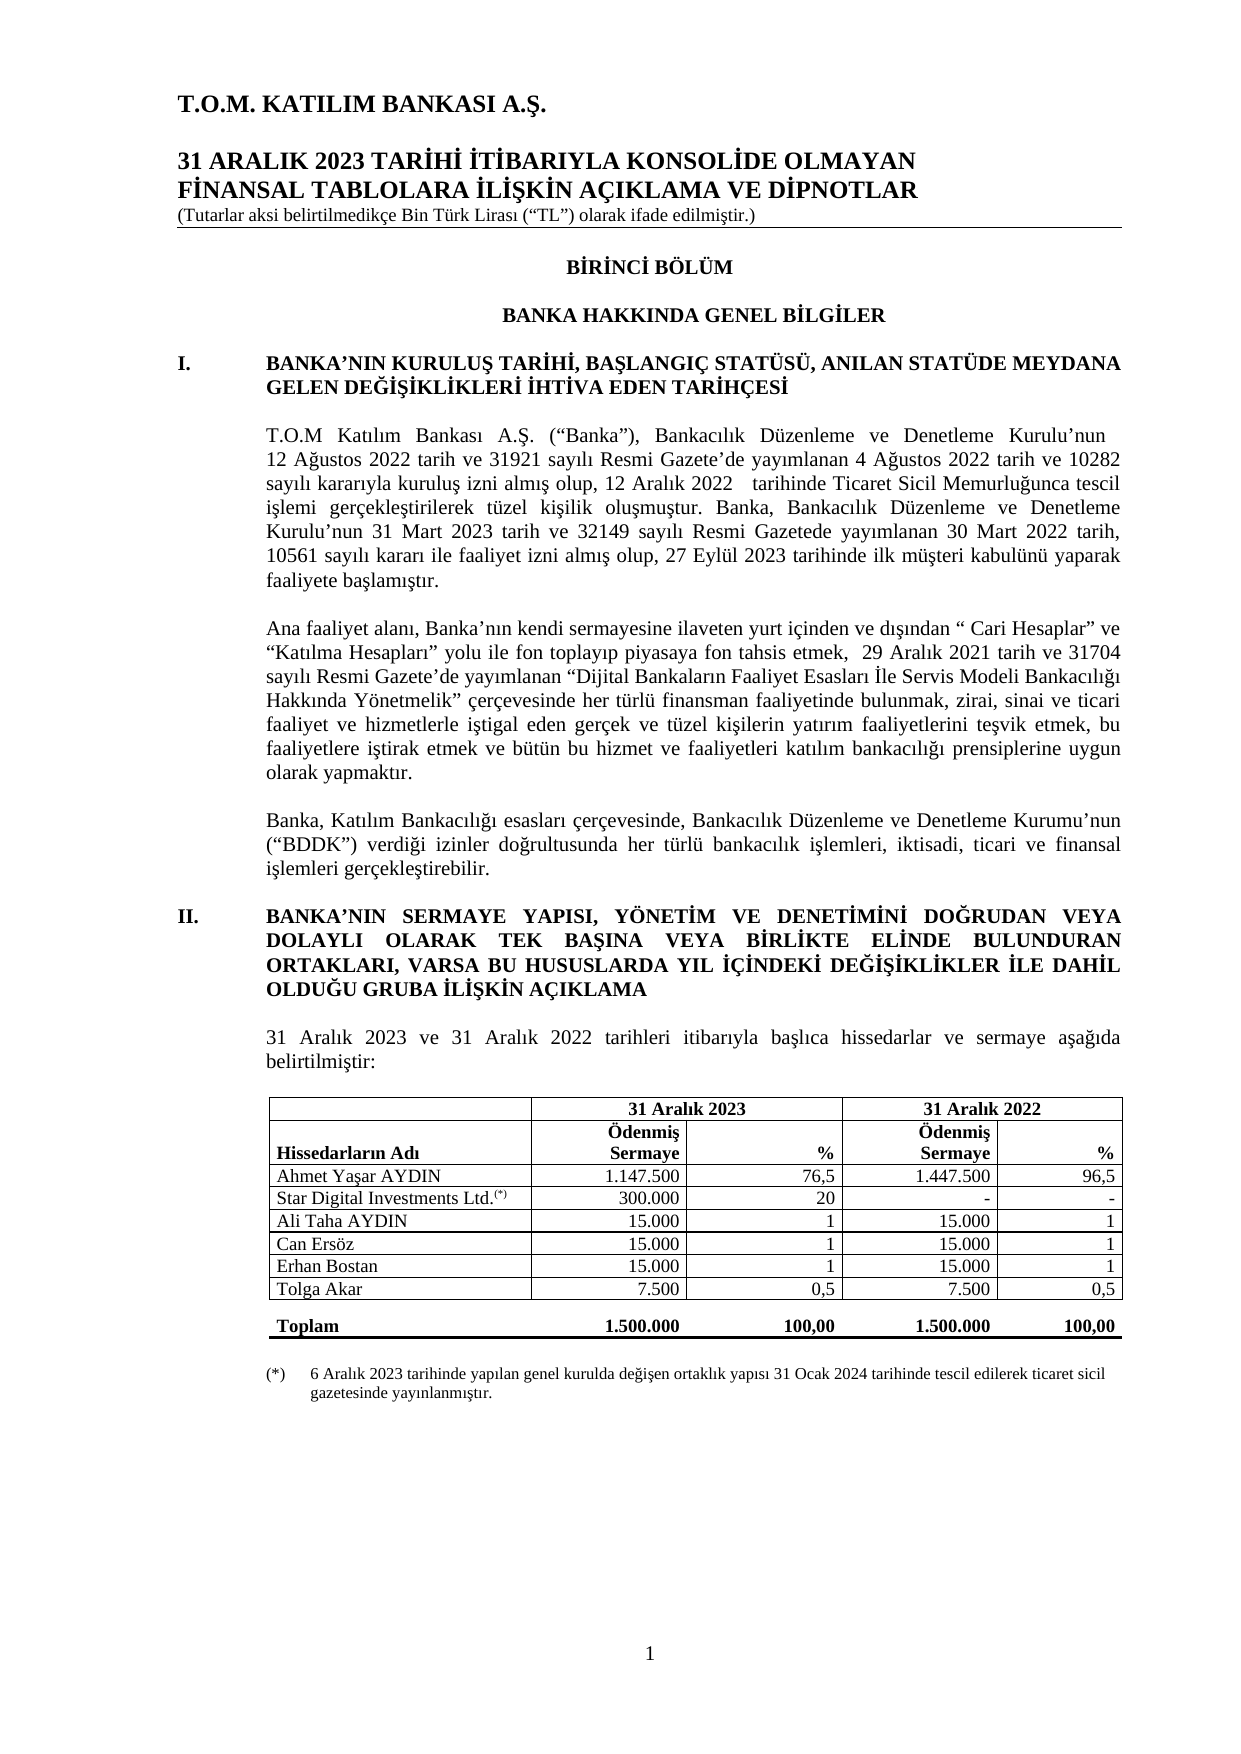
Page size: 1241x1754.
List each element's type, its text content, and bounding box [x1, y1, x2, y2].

table_cell - [843, 1187, 997, 1209]
table_cell 15.000 [843, 1210, 997, 1231]
table_cell 1 [998, 1210, 1122, 1231]
text Ana faaliyet alanı, Banka’nın kendi sermayesine ilaveten yurt içinden ve dışından “ Cari Hesaplar” ve “Katılma Hesapları” yolu ile fon toplayıp piyasaya fon tahsis etmek, 29 Aralık 2021 tarih ve 31704 sayılı Resmi Gazete’de yayımlanan “Dijital Bankaların Faaliyet Esasları İle Servis Modeli Bankacılığı Hakkında Yönetmelik” çerçevesinde her türlü finansman faaliyetinde bulunmak, zirai, sinai ve ticari faaliyet ve hizmetlerle iştigal eden gerçek ve tüzel kişilerin yatırım faaliyetlerini teşvik etmek, bu faaliyetlere iştirak etmek ve bütün bu hizmet ve faaliyetleri katılım bankacılığı prensiplerine uygun olarak yapmaktır. [266, 616, 1122, 784]
table_cell 76,5 [687, 1165, 842, 1186]
table_cell Ödenmiş Sermaye [843, 1121, 997, 1164]
table_cell 15.000 [843, 1233, 997, 1254]
table_cell 1.147.500 [532, 1165, 686, 1186]
table_cell 1 [687, 1233, 842, 1254]
text II. BANKA’NIN SERMAYE YAPISI, YÖNETİM VE DENETİMİNİ DOĞRUDAN VEYA DOLAYLI OLARAK TEK BAŞINA VEYA BİRLİKTE ELİNDE BULUNDURAN ORTAKLARI, VARSA BU HUSUSLARDA YIL İÇİNDEKİ DEĞİŞİKLİKLER İLE DAHİL OLDUĞU GRUBA İLİŞKİN AÇIKLAMA [177, 904, 1122, 1001]
table_cell Can Ersöz [270, 1233, 531, 1254]
table_cell 1 [687, 1255, 842, 1277]
table_cell 300.000 [532, 1187, 686, 1209]
table_cell 1 [687, 1210, 842, 1231]
table_cell Tolga Akar [270, 1278, 531, 1299]
table_cell % [687, 1121, 842, 1164]
table_header [270, 1098, 531, 1119]
table_cell 1 [998, 1255, 1122, 1277]
table_cell 15.000 [532, 1255, 686, 1277]
table_cell 1.447.500 [843, 1165, 997, 1186]
table_cell 0,5 [687, 1278, 842, 1299]
table_cell 100,00 [687, 1300, 842, 1336]
table_cell 96,5 [998, 1165, 1122, 1186]
table_cell 7.500 [843, 1278, 997, 1299]
text I. BANKA’NIN KURULUŞ TARİHİ, BAŞLANGIÇ STATÜSÜ, ANILAN STATÜDE MEYDANA GELEN DEĞİŞİKLİKLERİ İHTİVA EDEN TARİHÇESİ [177, 351, 1122, 399]
table_header 31 Aralık 2022 [843, 1098, 1122, 1119]
table_cell Ahmet Yaşar AYDIN [270, 1165, 531, 1186]
table_cell 20 [687, 1187, 842, 1209]
text 31 Aralık 2023 ve 31 Aralık 2022 tarihleri itibarıyla başlıca hissedarlar ve sermaye aşağıda belirtilmiştir: [266, 1025, 1122, 1073]
table_cell Ali Taha AYDIN [270, 1210, 531, 1231]
table_cell % [998, 1121, 1122, 1164]
table_cell 1.500.000 [842, 1300, 997, 1336]
table_cell 7.500 [532, 1278, 686, 1299]
table_cell 15.000 [532, 1233, 686, 1254]
table_cell 100,00 [997, 1300, 1122, 1336]
table_cell Hissedarların Adı [270, 1121, 531, 1164]
table_cell Ödenmiş Sermaye [532, 1121, 686, 1164]
table_cell 15.000 [532, 1210, 686, 1231]
list (*) 6 Aralık 2023 tarihinde yapılan genel kurulda değişen ortaklık yapısı 31 Ocak 2024 tarihinde tescil edilerek ticaret sicil gazetesinde yayınlanmıştır. [266, 1363, 1122, 1402]
text BİRİNCİ BÖLÜM [177, 255, 1122, 279]
table_cell 1 [998, 1233, 1122, 1254]
table_cell 0,5 [998, 1278, 1122, 1299]
table_cell 1.500.000 [532, 1300, 687, 1336]
table_cell Star Digital Investments Ltd.(*) [270, 1187, 531, 1209]
table_cell Erhan Bostan [270, 1255, 531, 1277]
text BANKA HAKKINDA GENEL BİLGİLER [266, 303, 1122, 327]
table_cell - [998, 1187, 1122, 1209]
table_cell Toplam [269, 1300, 532, 1336]
text Banka, Katılım Bankacılığı esasları çerçevesinde, Bankacılık Düzenleme ve Denetleme Kurumu’nun (“BDDK”) verdiği izinler doğrultusunda her türlü bankacılık işlemleri, iktisadi, ticari ve finansal işlemleri gerçekleştirebilir. [266, 808, 1122, 880]
table_cell 15.000 [843, 1255, 997, 1277]
table_header 31 Aralık 2023 [532, 1098, 842, 1119]
text T.O.M Katılım Bankası A.Ş. (“Banka”), Bankacılık Düzenleme ve Denetleme Kurulu’nun 12 Ağustos 2022 tarih ve 31921 sayılı Resmi Gazete’de yayımlanan 4 Ağustos 2022 tarih ve 10282 sayılı kararıyla kuruluş izni almış olup, 12 Aralık 2022 tarihinde Ticaret Sicil Memurluğunca tescil işlemi gerçekleştirilerek tüzel kişilik oluşmuştur. Banka, Bankacılık Düzenleme ve Denetleme Kurulu’nun 31 Mart 2023 tarih ve 32149 sayılı Resmi Gazetede yayımlanan 30 Mart 2022 tarih, 10561 sayılı kararı ile faaliyet izni almış olup, 27 Eylül 2023 tarihinde ilk müşteri kabulünü yaparak faaliyete başlamıştır. [266, 423, 1122, 592]
